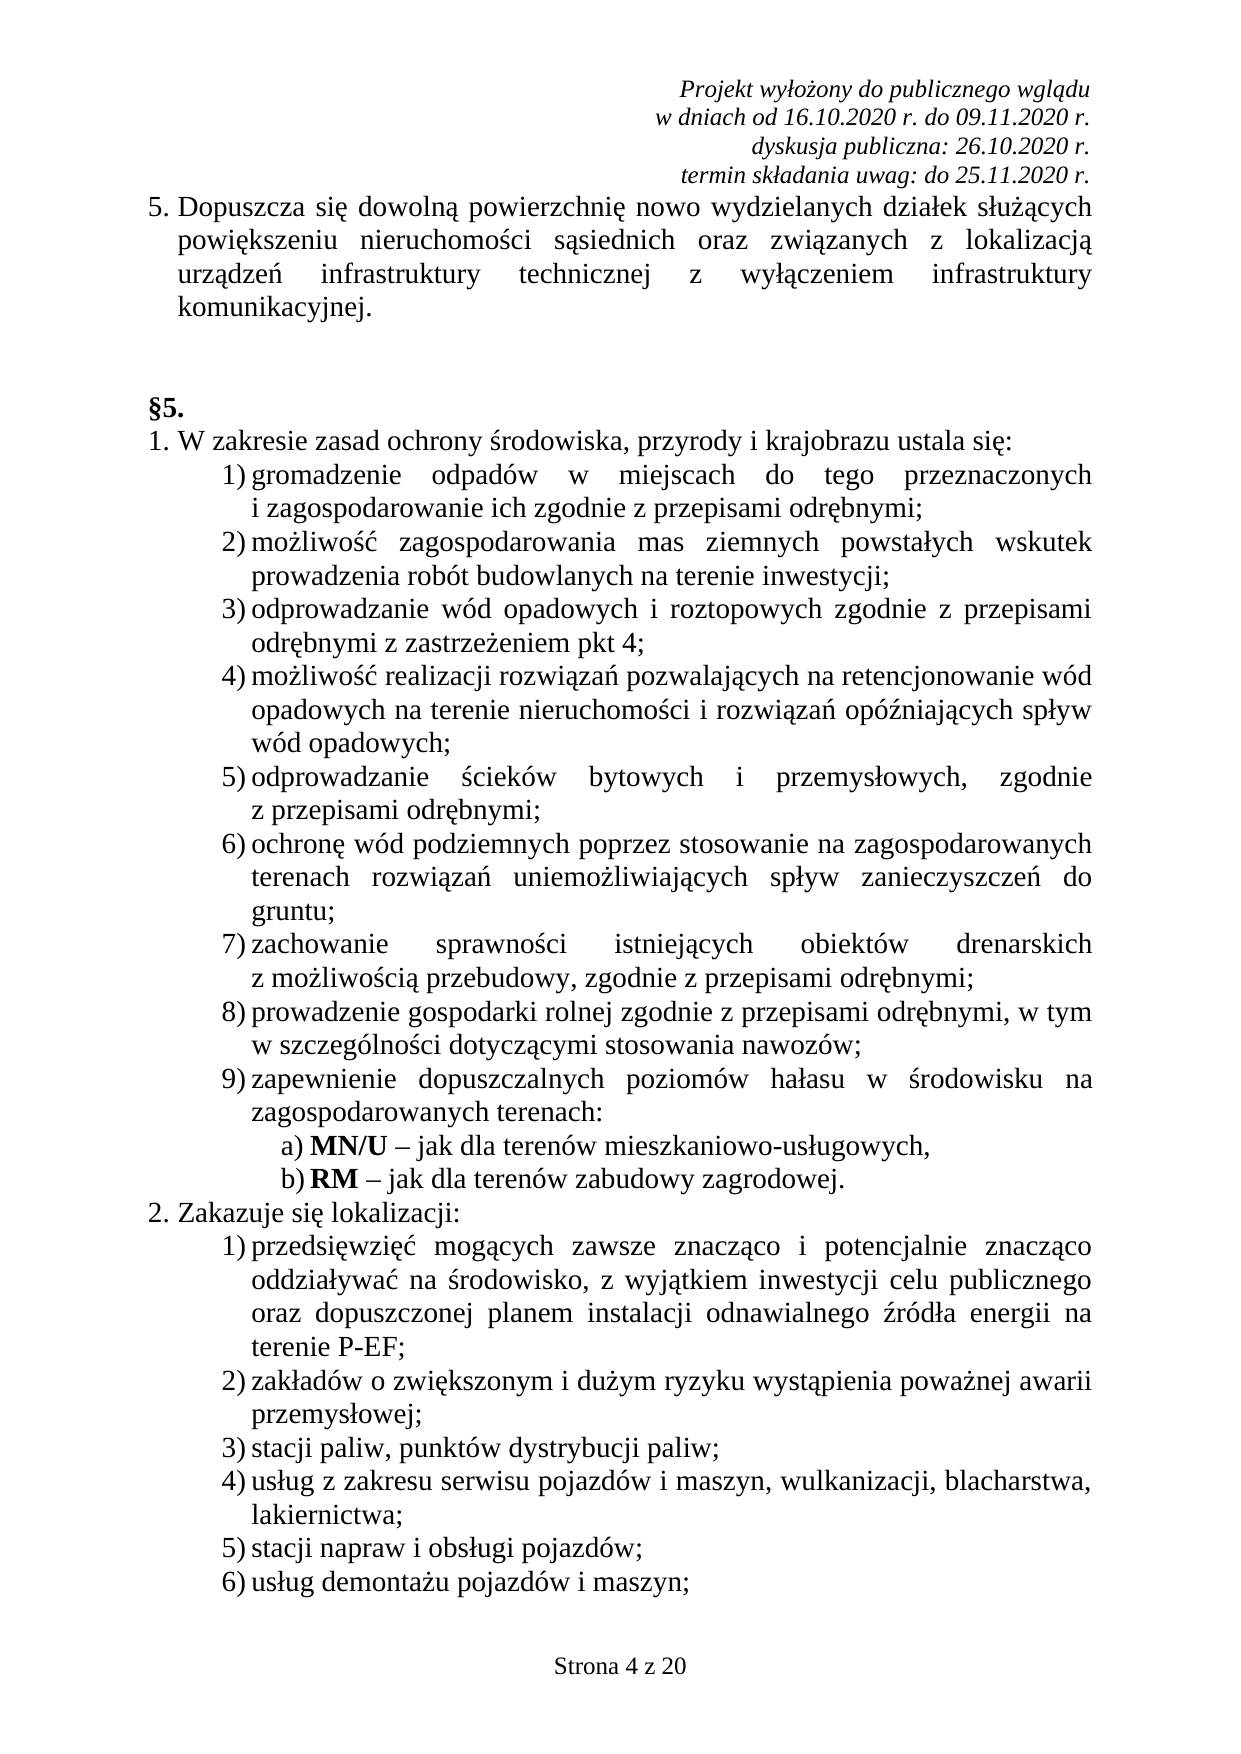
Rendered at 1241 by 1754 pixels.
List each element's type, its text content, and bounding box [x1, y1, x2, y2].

list RM – jak dla terenów zabudowy zagrodowej. [281, 1161, 1093, 1195]
list odprowadzanie wód opadowych i roztopowych zgodnie z przepisami odrębnymi z zastrzeżeniem pkt 4; [221, 591, 1093, 658]
list usług z zakresu serwisu pojazdów i maszyn, wulkanizacji, blacharstwa, lakiernictwa; [221, 1463, 1093, 1530]
list W zakresie zasad ochrony środowiska, przyrody i krajobrazu ustala się: [148, 423, 1093, 457]
list możliwość zagospodarowania mas ziemnych powstałych wskutek prowadzenia robót budowlanych na terenie inwestycji; [221, 524, 1093, 591]
list ochronę wód podziemnych poprzez stosowanie na zagospodarowanych terenach rozwiązań uniemożliwiających spływ zanieczyszczeń do gruntu; [221, 826, 1093, 927]
list możliwość realizacji rozwiązań pozwalających na retencjonowanie wód opadowych na terenie nieruchomości i rozwiązań opóźniających spływ wód opadowych; [221, 658, 1093, 759]
list przedsięwzięć mogących zawsze znacząco i potencjalnie znacząco oddziaływać na środowisko, z wyjątkiem inwestycji celu publicznego oraz dopuszczonej planem instalacji odnawialnego źródła energii na terenie P-EF; [221, 1228, 1093, 1363]
list Zakazuje się lokalizacji: [148, 1195, 1093, 1228]
list zapewnienie dopuszczalnych poziomów hałasu w środowisku na zagospodarowanych terenach: [221, 1061, 1093, 1128]
list zachowanie sprawności istniejących obiektów drenarskich z możliwością przebudowy, zgodnie z przepisami odrębnymi; [221, 927, 1093, 994]
list usług demontażu pojazdów i maszyn; [221, 1564, 1093, 1597]
list odprowadzanie ścieków bytowych i przemysłowych, zgodnie z przepisami odrębnymi; [221, 759, 1093, 826]
list gromadzenie odpadów w miejscach do tego przeznaczonych i zagospodarowanie ich zgodnie z przepisami odrębnymi; [221, 457, 1093, 524]
list stacji napraw i obsługi pojazdów; [221, 1530, 1093, 1564]
list MN/U – jak dla terenów mieszkaniowo-usługowych, [281, 1128, 1093, 1161]
list prowadzenie gospodarki rolnej zgodnie z przepisami odrębnymi, w tym w szczególności dotyczącymi stosowania nawozów; [221, 994, 1093, 1061]
list stacji paliw, punktów dystrybucji paliw; [221, 1430, 1093, 1463]
list zakładów o zwiększonym i dużym ryzyku wystąpienia poważnej awarii przemysłowej; [221, 1363, 1093, 1430]
list Dopuszcza się dowolną powierzchnię nowo wydzielanych działek służących powiększeniu nieruchomości sąsiednich oraz związanych z lokalizacją urządzeń infrastruktury technicznej z wyłączeniem infrastruktury komunikacyjnej. [148, 189, 1093, 323]
